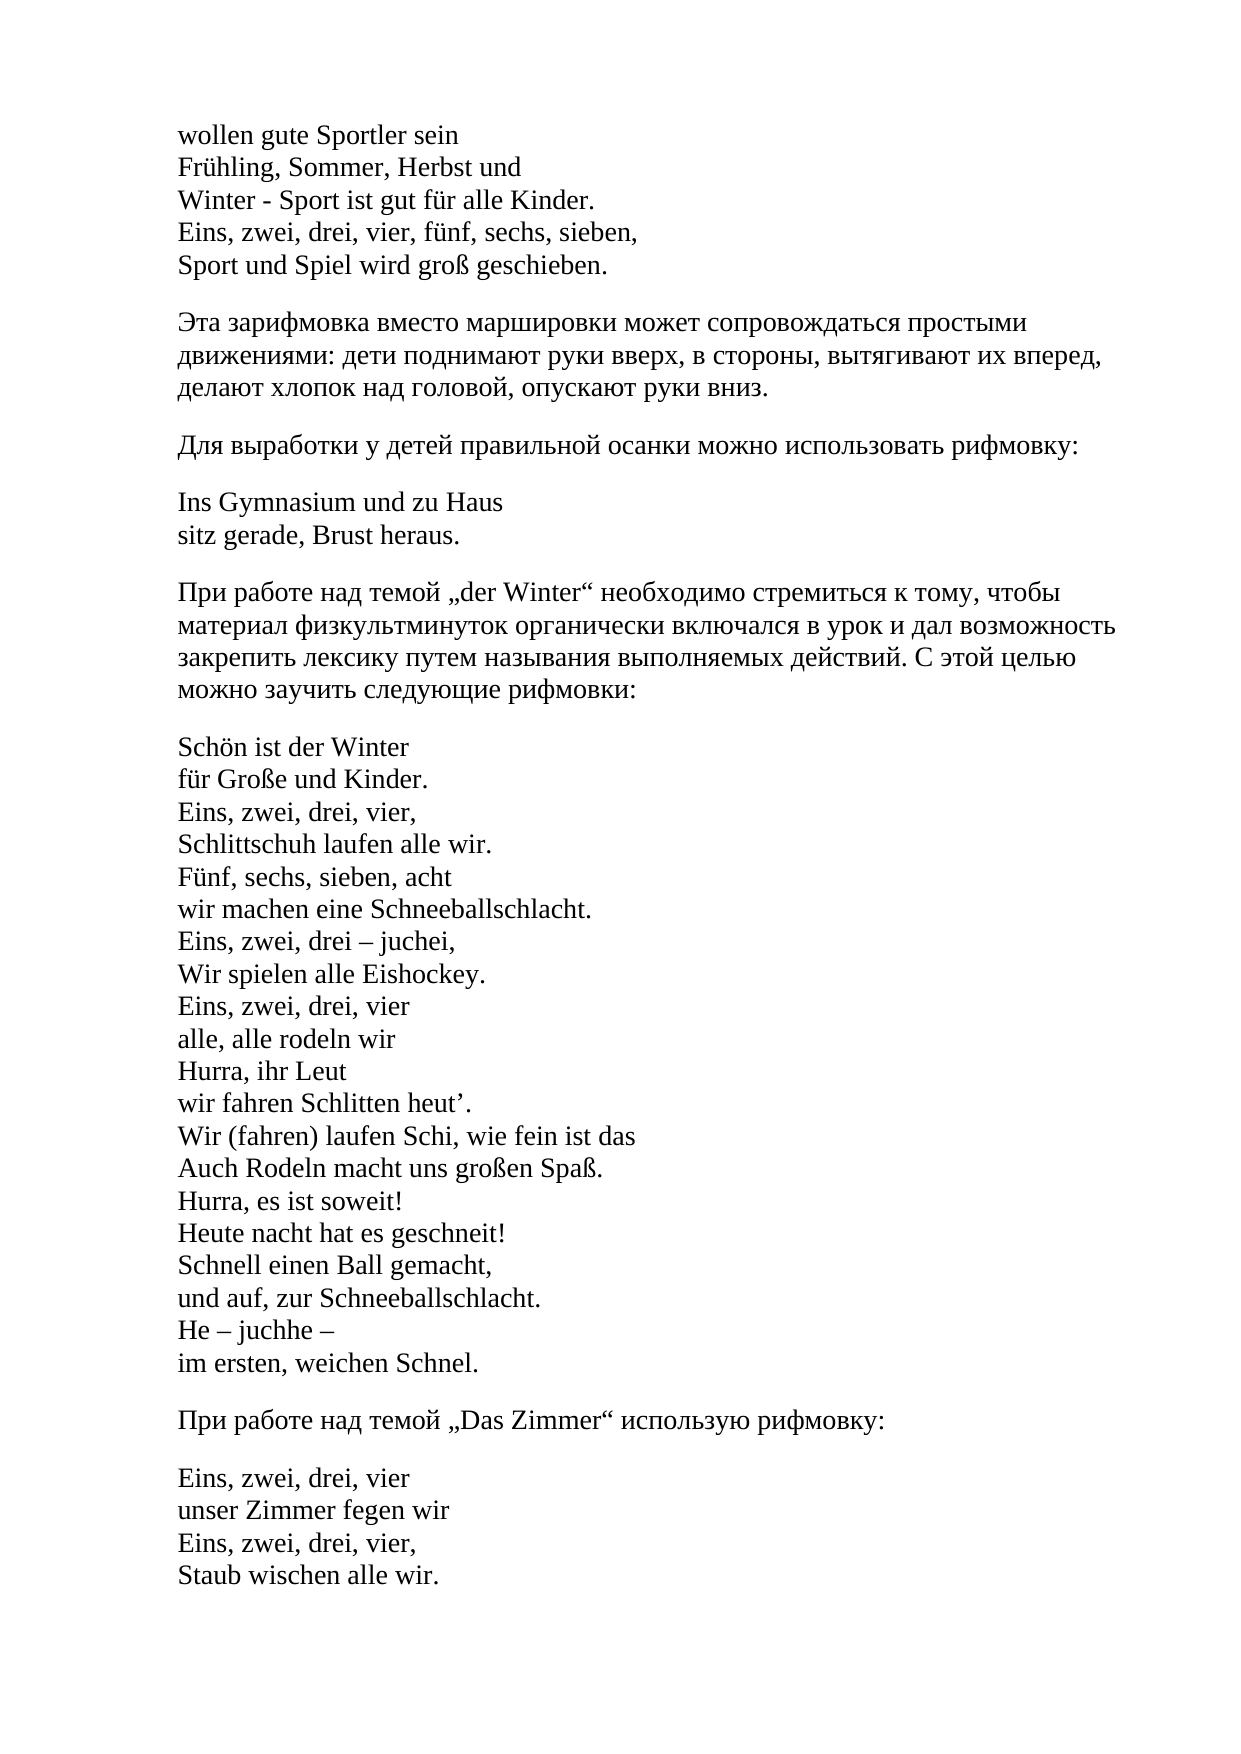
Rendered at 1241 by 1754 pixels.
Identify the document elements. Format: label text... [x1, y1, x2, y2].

text für Große und Kinder. [177, 762, 1152, 795]
text При работе над темой „Das Zimmer“ использую рифмовку: [177, 1403, 1152, 1436]
text Schön ist der Winter [177, 730, 1152, 762]
text При работе над темой „der Winter“ необходимо стремиться к тому, чтобы материал физкультминуток органически включался в урок и дал возможность закрепить лексику путем называния выполняемых действий. С этой целью можно заучить следующие рифмовки: [177, 575, 1152, 705]
text Wir spielen alle Eishockey. [177, 957, 1152, 989]
text Auch Rodeln macht uns großen Spaß. [177, 1151, 1152, 1184]
text Hurra, es ist soweit! [177, 1184, 1152, 1216]
text He – juchhe – [177, 1313, 1152, 1346]
text Эта зарифмовка вместо маршировки может сопровождаться простыми движениями: дети поднимают руки вверх, в стороны, вытягивают их вперед, делают хлопок над головой, опускают руки вниз. [177, 305, 1152, 402]
text wir fahren Schlitten heut’. [177, 1086, 1152, 1119]
text Heute nacht hat es geschneit! [177, 1216, 1152, 1248]
text wollen gute Sportler sein [177, 118, 1152, 151]
text sitz gerade, Brust heraus. [177, 518, 1152, 550]
text Eins, zwei, drei, vier [177, 989, 1152, 1022]
text Eins, zwei, drei, vier, [177, 1526, 1152, 1558]
text Sport und Spiel wird groß geschieben. [177, 248, 1152, 280]
text alle, alle rodeln wir [177, 1022, 1152, 1054]
text Frühling, Sommer, Herbst und [177, 151, 1152, 183]
text Hurra, ihr Leut [177, 1054, 1152, 1086]
text Winter - Sport ist gut für alle Kinder. [177, 183, 1152, 215]
text Staub wischen alle wir. [177, 1558, 1152, 1590]
text und auf, zur Schneeballschlacht. [177, 1281, 1152, 1313]
text wir machen eine Schneeballschlacht. [177, 892, 1152, 924]
text Schlittschuh laufen alle wir. [177, 827, 1152, 860]
text Eins, zwei, drei – juchei, [177, 924, 1152, 957]
text unser Zimmer fegen wir [177, 1493, 1152, 1526]
text Eins, zwei, drei, vier [177, 1461, 1152, 1493]
text Ins Gymnasium und zu Haus [177, 485, 1152, 518]
text im ersten, weichen Schnel. [177, 1346, 1152, 1378]
text Schnell einen Ball gemacht, [177, 1248, 1152, 1281]
text Eins, zwei, drei, vier, [177, 795, 1152, 827]
text Wir (fahren) laufen Schi, wie fein ist das [177, 1119, 1152, 1151]
text Fünf, sechs, sieben, acht [177, 860, 1152, 892]
text Eins, zwei, drei, vier, fünf, sechs, sieben, [177, 215, 1152, 248]
text Для выработки у детей правильной осанки можно использовать рифмовку: [177, 428, 1152, 460]
